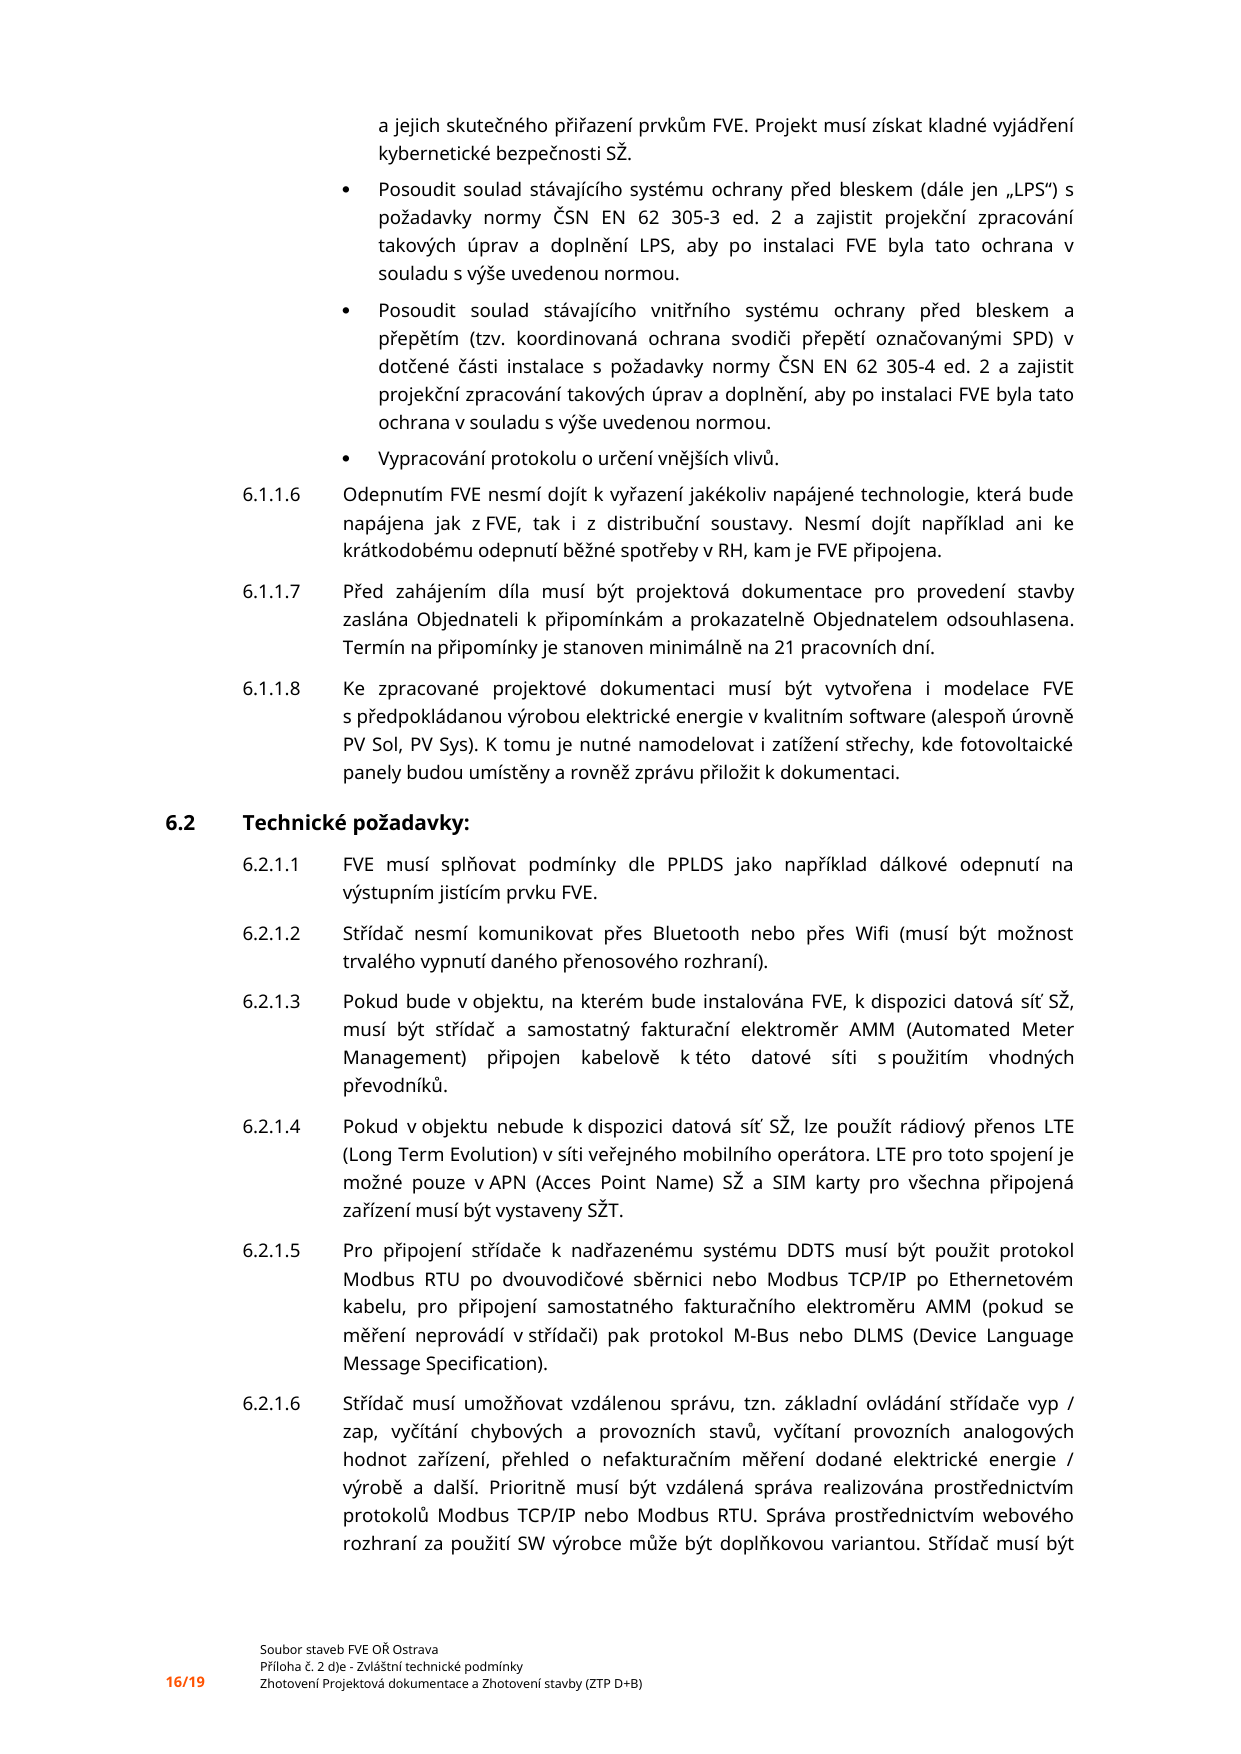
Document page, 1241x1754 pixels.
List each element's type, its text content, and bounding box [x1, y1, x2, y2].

text FVE musí splňovat podmínky dle PPLDS jako například dálkové odepnutí na výstupním jistícím prvku FVE. [242, 852, 1075, 905]
text Střídač nesmí komunikovat přes Bluetooth nebo přes Wifi (musí být možnost trvalého vypnutí daného přenosového rozhraní). [242, 920, 1075, 974]
text Pokud v objektu nebude k dispozici datová síť SŽ, lze použít rádiový přenos LTE (Long Term Evolution) v síti veřejného mobilního operátora. LTE pro toto spojení je možné pouze v APN (Acces Point Name) SŽ a SIM karty pro všechna připojená zařízení musí být vystaveny SŽT. [242, 1113, 1075, 1223]
text Odepnutím FVE nesmí dojít k vyřazení jakékoliv napájené technologie, která bude napájena jak z FVE, tak i z distribuční soustavy. Nesmí dojít například ani ke krátkodobému odepnutí běžné spotřeby v RH, kam je FVE připojena. [242, 482, 1075, 563]
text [343, 112, 1075, 166]
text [242, 1390, 1075, 1556]
text Pokud bude v objektu, na kterém bude instalována FVE, k dispozici datová síť SŽ, musí být střídač a samostatný fakturační elektroměr AMM (Automated Meter Management) připojen kabelově k této datové síti s použitím vhodných převodníků. [242, 989, 1075, 1098]
text Posoudit soulad stávajícího systému ochrany před bleskem (dále jen „LPS“) s požadavky normy ČSN EN 62 305-3 ed. 2 a zajistit projekční zpracování takových úprav a doplnění LPS, aby po instalaci FVE byla tato ochrana v souladu s výše uvedenou normou. [343, 177, 1075, 286]
text Před zahájením díla musí být projektová dokumentace pro provedení stavby zaslána Objednateli k připomínkám a prokazatelně Objednatelem odsouhlasena. Termín na připomínky je stanoven minimálně na 21 pracovních dní. [242, 578, 1075, 660]
text Pro připojení střídače k nadřazenému systému DDTS musí být použit protokol Modbus RTU po dvouvodičové sběrnici nebo Modbus TCP/IP po Ethernetovém kabelu, pro připojení samostatného fakturačního elektroměru AMM (pokud se měření neprovádí v střídači) pak protokol M-Bus nebo DLMS (Device Language Message Specification). [242, 1238, 1075, 1375]
text Vypracování protokolu o určení vnějších vlivů. [343, 445, 1075, 471]
list Technické požadavky: [165, 808, 1075, 836]
text Posoudit soulad stávajícího vnitřního systému ochrany před bleskem a přepětím (tzv. koordinovaná ochrana svodiči přepětí označovanými SPD) v dotčené části instalace s požadavky normy ČSN EN 62 305-4 ed. 2 a zajistit projekční zpracování takových úprav a doplnění, aby po instalaci FVE byla tato ochrana v souladu s výše uvedenou normou. [343, 297, 1075, 434]
text Ke zpracované projektové dokumentaci musí být vytvořena i modelace FVE s předpokládanou výrobou elektrické energie v kvalitním software (alespoň úrovně PV Sol, PV Sys). K tomu je nutné namodelovat i zatížení střechy, kde fotovoltaické panely budou umístěny a rovněž zprávu přiložit k dokumentaci. [242, 675, 1075, 784]
